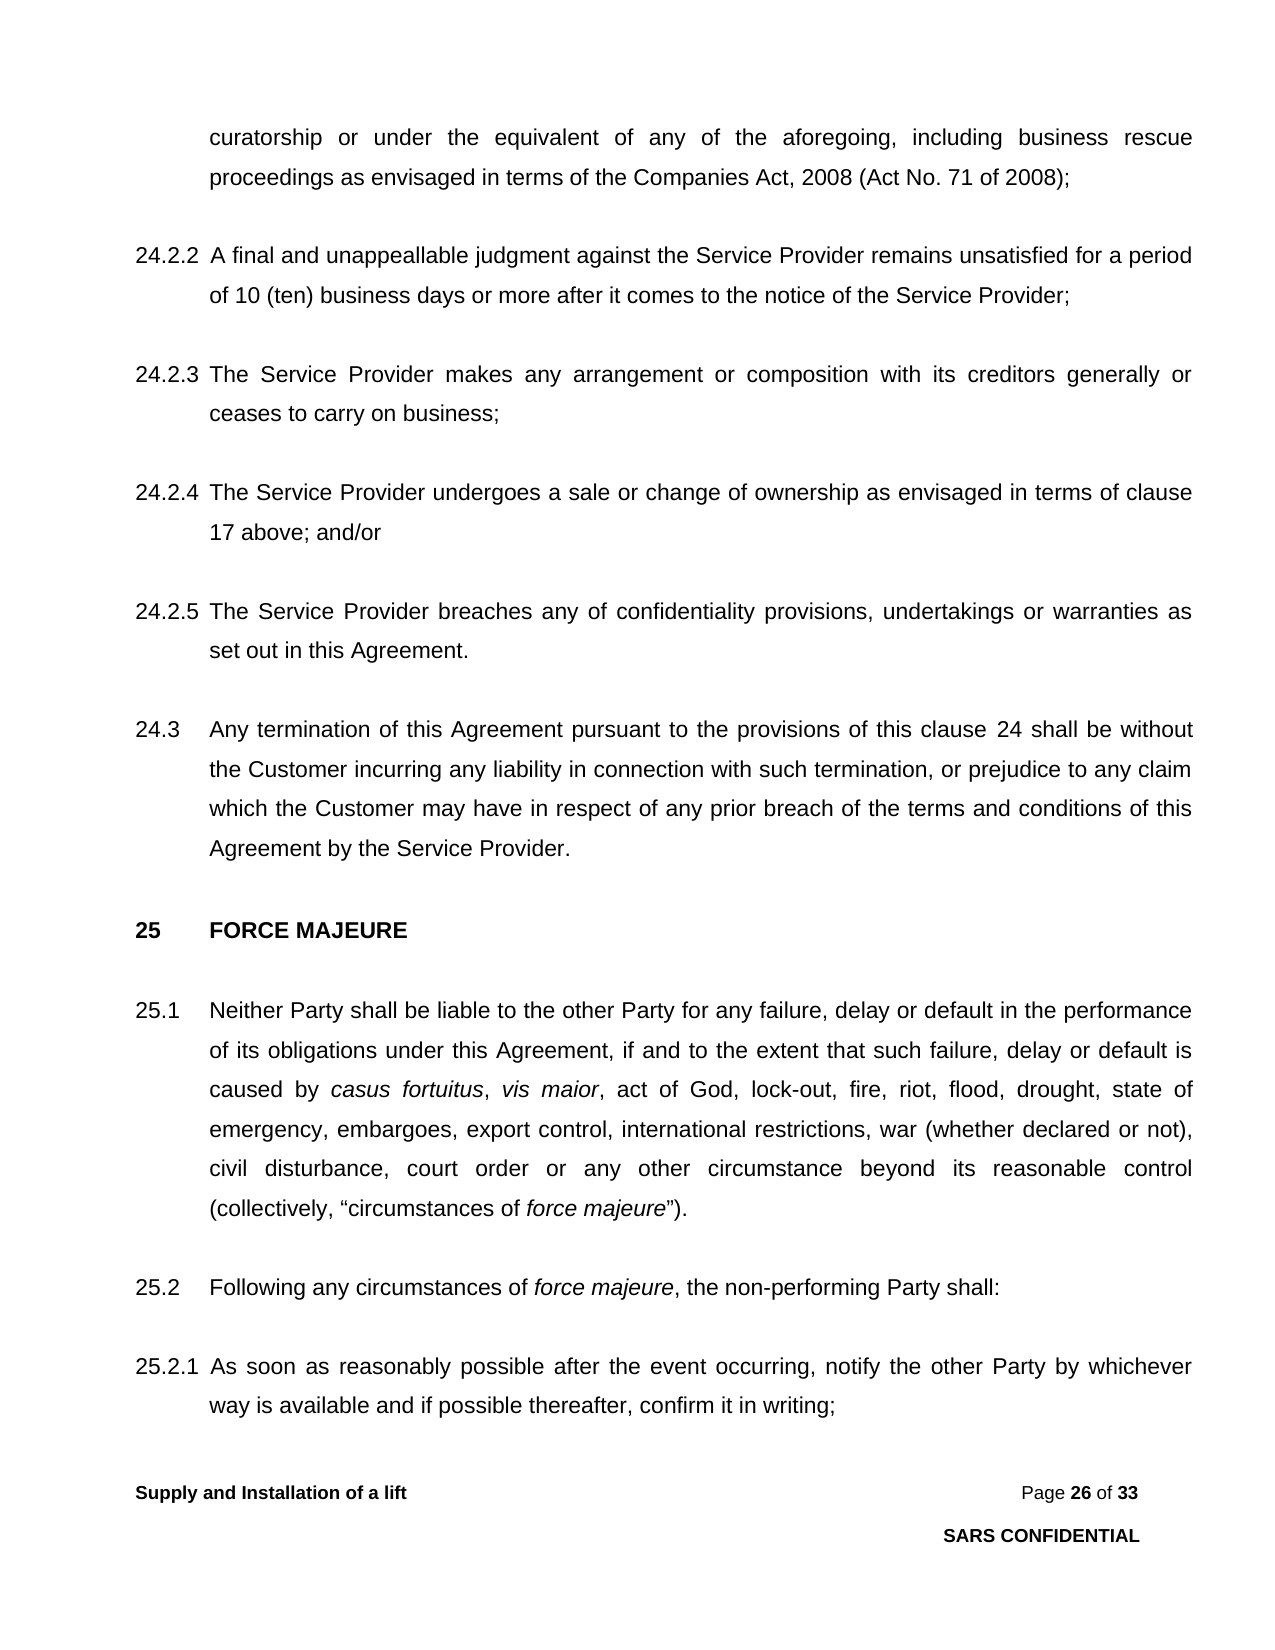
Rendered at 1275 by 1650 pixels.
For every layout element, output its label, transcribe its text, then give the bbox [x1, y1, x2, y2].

list As soon as reasonably possible after the event occurring, notify the other Party by whichever way is available and if possible thereafter, confirm it in writing; [135, 1353, 1193, 1419]
list Following any circumstances of force majeure, the non-performing Party shall: [135, 1274, 1193, 1300]
list Neither Party shall be liable to the other Party for any failure, delay or default in the performance of its obligations under this Agreement, if and to the extent that such failure, delay or default is caused by casus fortuitus, vis maior, act of God, lock-out, fire, riot, flood, drought, state of emergency, embargoes, export control, international restrictions, war (whether declared or not), civil disturbance, court order or any other circumstance beyond its reasonable control (collectively, “circumstances of force majeure”). [135, 997, 1193, 1221]
list Any termination of this Agreement pursuant to the provisions of this clause 24 shall be without the Customer incurring any liability in connection with such termination, or prejudice to any claim which the Customer may have in respect of any prior breach of the terms and conditions of this Agreement by the Service Provider. [135, 716, 1193, 861]
list The Service Provider breaches any of confidentiality provisions, undertakings or warranties as set out in this Agreement. [135, 598, 1193, 664]
list A final and unappeallable judgment against the Service Provider remains unsatisfied for a period of 10 (ten) business days or more after it comes to the notice of the Service Provider; [135, 242, 1193, 308]
list The Service Provider undergoes a sale or change of ownership as envisaged in terms of clause 17 above; and/or [135, 479, 1193, 545]
list The Service Provider makes any arrangement or composition with its creditors generally or ceases to carry on business; [135, 361, 1193, 427]
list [135, 124, 1193, 190]
list FORCE MAJEURE [135, 917, 1193, 944]
